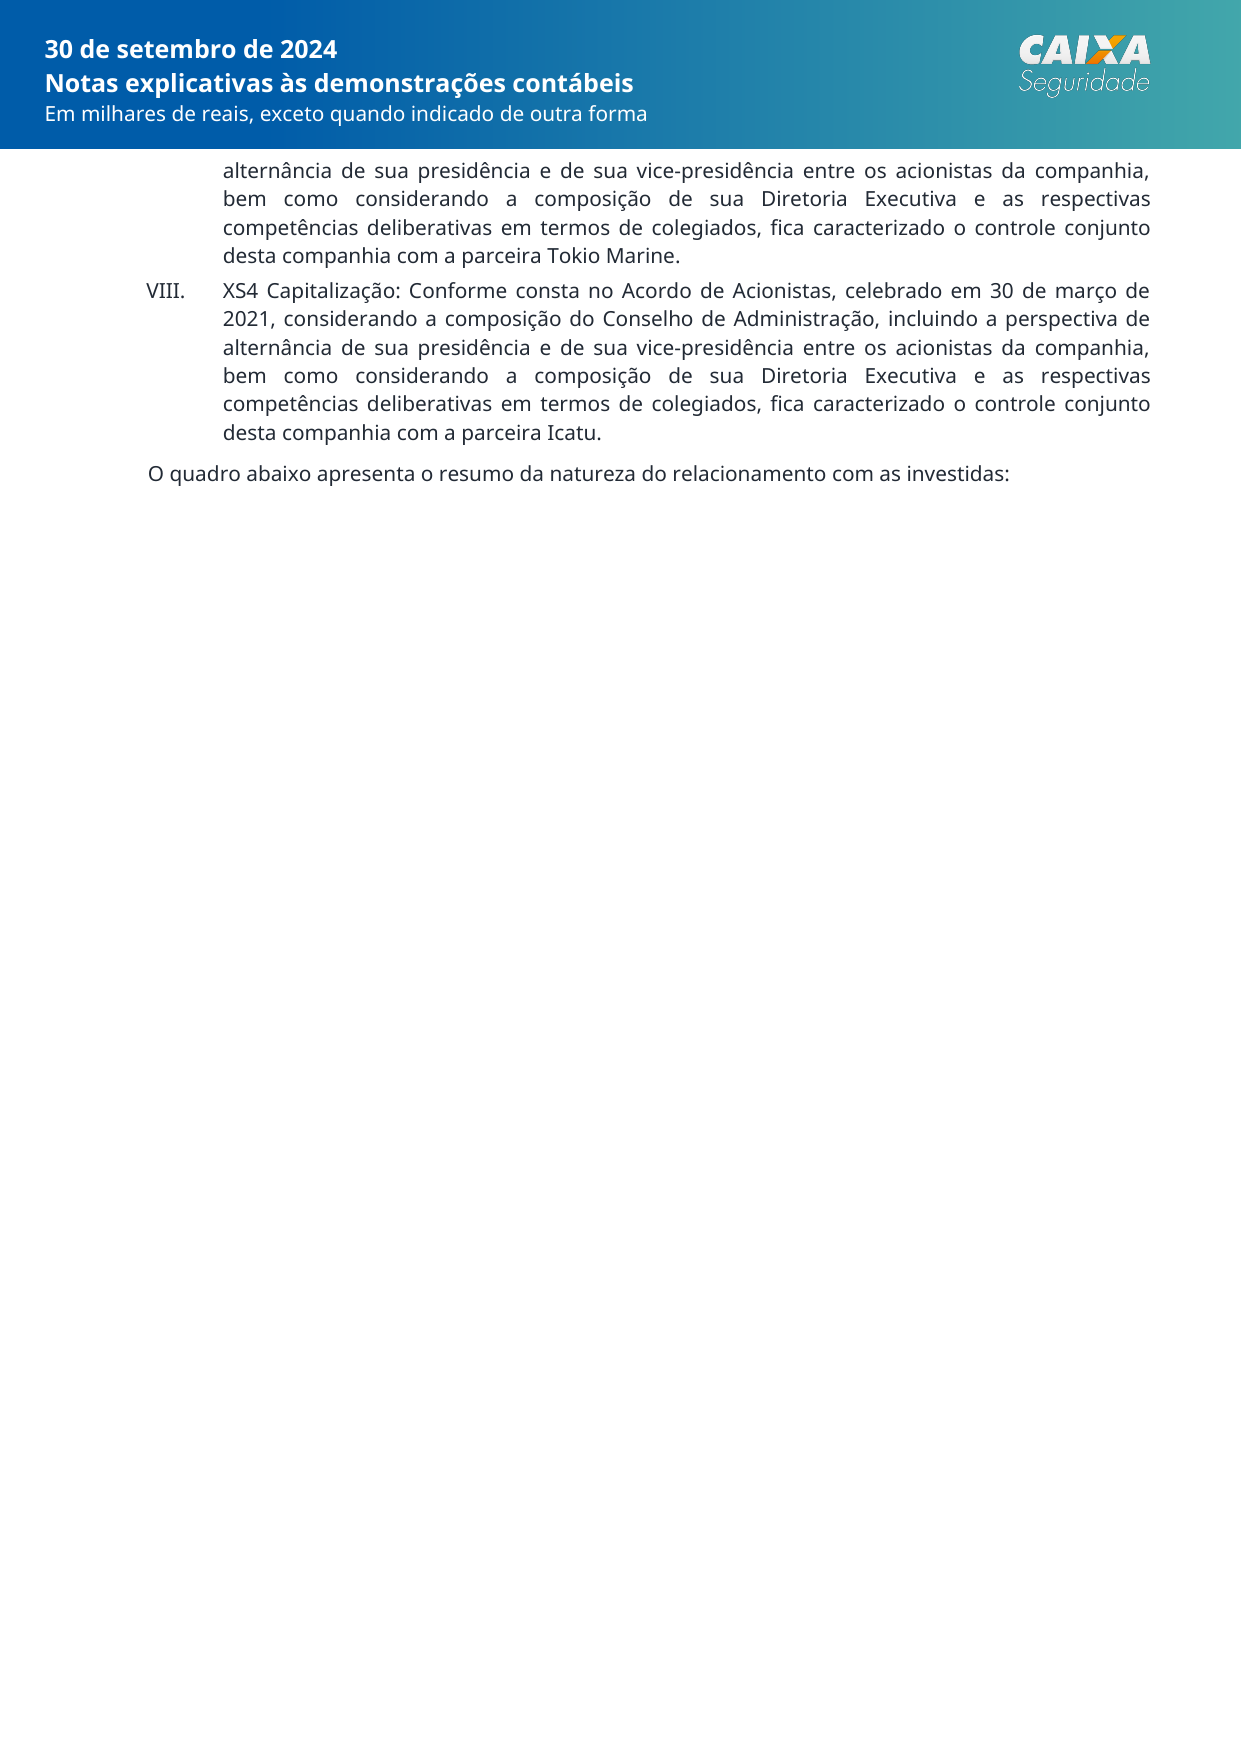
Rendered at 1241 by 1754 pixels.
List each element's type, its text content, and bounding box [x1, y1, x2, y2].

picture [1017, 33, 1152, 99]
list XS4 Capitalização: Conforme consta no Acordo de Acionistas, celebrado em 30 de março de 2021, considerando a composição do Conselho de Administração, incluindo a perspectiva de alternância de sua presidência e de sua vice-presidência entre os acionistas da companhia, bem como considerando a composição de sua Diretoria Executiva e as respectivas competências deliberativas em termos de colegiados, fica caracterizado o controle conjunto desta companhia com a parceira Icatu. [185, 276, 1152, 446]
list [185, 156, 1152, 269]
text O quadro abaixo apresenta o resumo da natureza do relacionamento com as investidas: [148, 459, 1152, 487]
